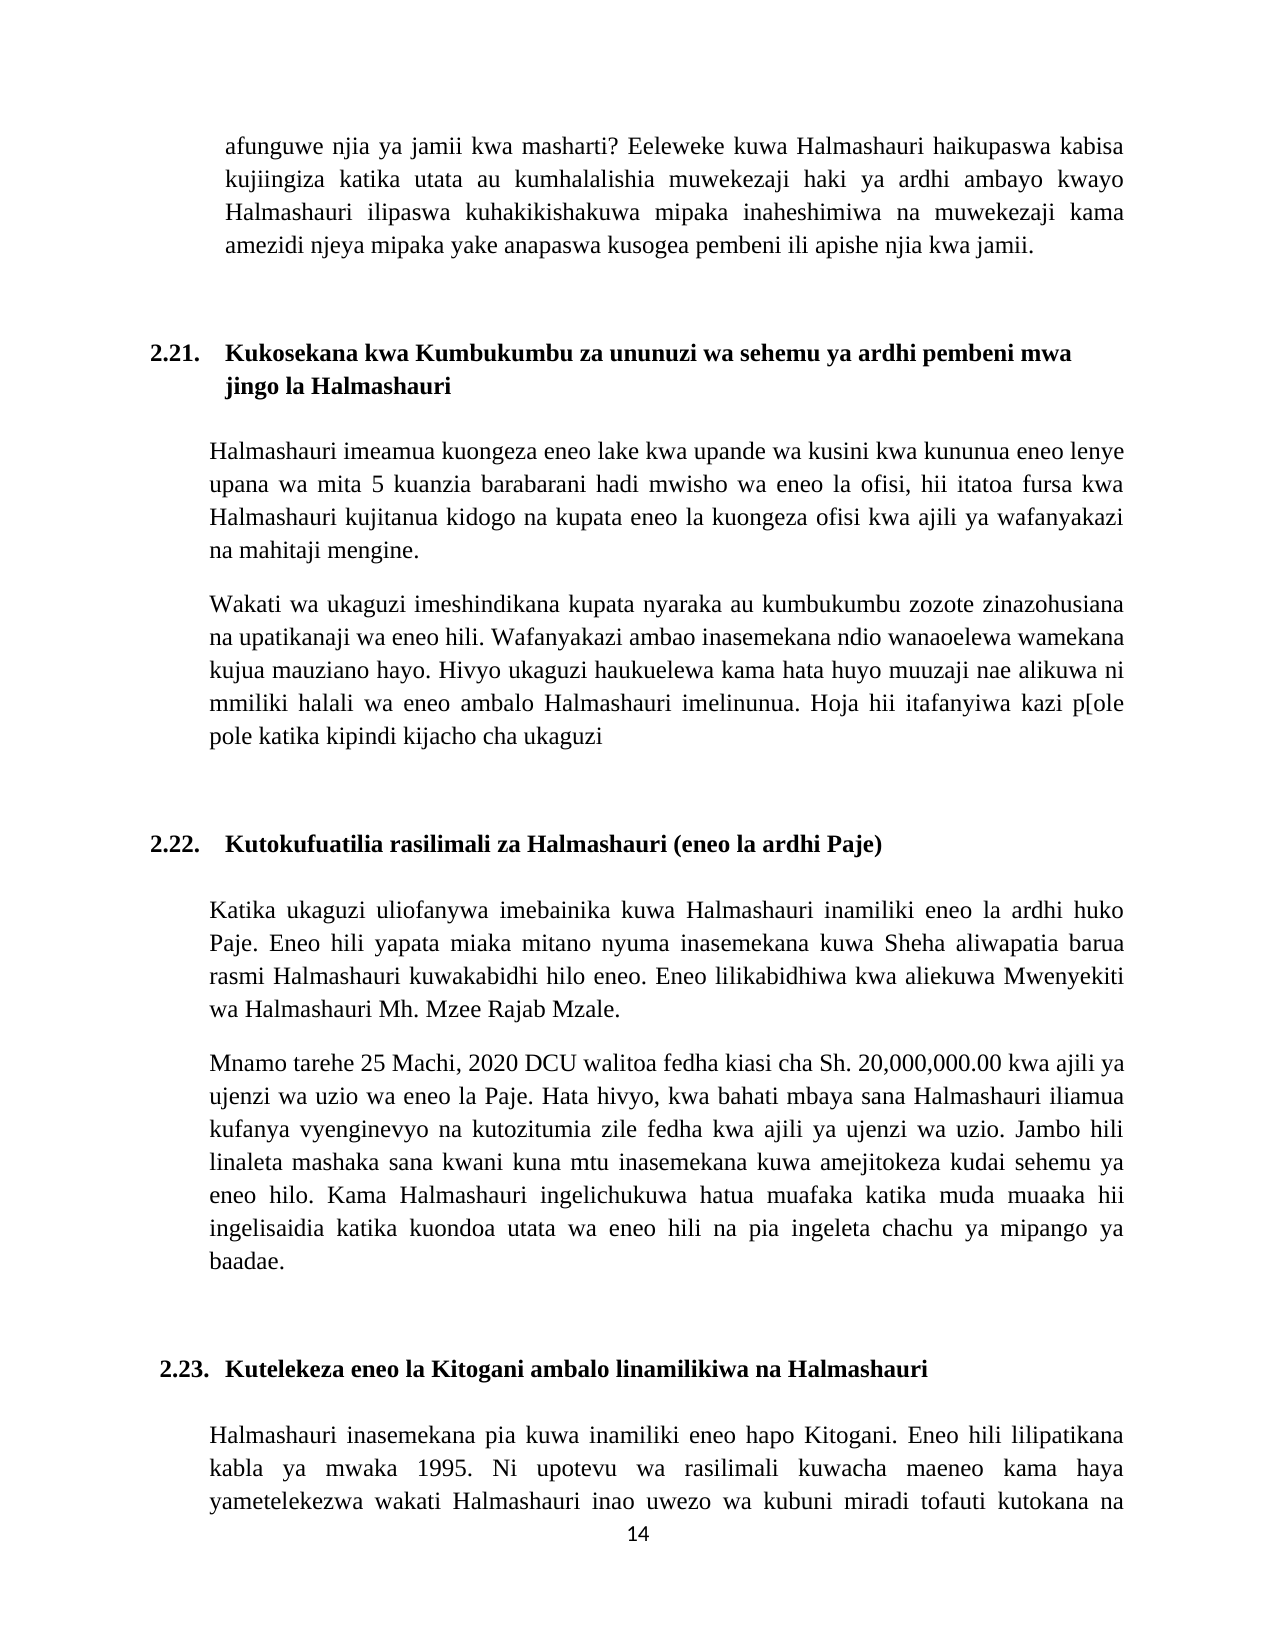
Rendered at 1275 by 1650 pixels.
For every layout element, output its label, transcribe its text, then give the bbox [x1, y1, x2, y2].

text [225, 131, 1125, 259]
subtitle Kutelekeza eneo la Kitogani ambalo linamilikiwa na Halmashauri [159, 1354, 1125, 1382]
text Halmashauri imeamua kuongeza eneo lake kwa upande wa kusini kwa kununua eneo lenye upana wa mita 5 kuanzia barabarani hadi mwisho wa eneo la ofisi, hii itatoa fursa kwa Halmashauri kujitanua kidogo na kupata eneo la kuongeza ofisi kwa ajili ya wafanyakazi na mahitaji mengine. [209, 436, 1125, 564]
subtitle Kutokufuatilia rasilimali za Halmashauri (eneo la ardhi Paje) [150, 829, 1125, 858]
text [209, 1420, 1125, 1514]
text Mnamo tarehe 25 Machi, 2020 DCU walitoa fedha kiasi cha Sh. 20,000,000.00 kwa ajili ya ujenzi wa uzio wa eneo la Paje. Hata hivyo, kwa bahati mbaya sana Halmashauri iliamua kufanya vyenginevyo na kutozitumia zile fedha kwa ajili ya ujenzi wa uzio. Jambo hili linaleta mashaka sana kwani kuna mtu inasemekana kuwa amejitokeza kudai sehemu ya eneo hilo. Kama Halmashauri ingelichukuwa hatua muafaka katika muda muaaka hii ingelisaidia katika kuondoa utata wa eneo hili na pia ingeleta chachu ya mipango ya baadae. [209, 1048, 1125, 1275]
text Wakati wa ukaguzi imeshindikana kupata nyaraka au kumbukumbu zozote zinazohusiana na upatikanaji wa eneo hili. Wafanyakazi ambao inasemekana ndio wanaoelewa wamekana kujua mauziano hayo. Hivyo ukaguzi haukuelewa kama hata huyo muuzaji nae alikuwa ni mmiliki halali wa eneo ambalo Halmashauri imelinunua. Hoja hii itafanyiwa kazi p[ole pole katika kipindi kijacho cha ukaguzi [209, 589, 1125, 750]
text Katika ukaguzi uliofanywa imebainika kuwa Halmashauri inamiliki eneo la ardhi huko Paje. Eneo hili yapata miaka mitano nyuma inasemekana kuwa Sheha aliwapatia barua rasmi Halmashauri kuwakabidhi hilo eneo. Eneo lilikabidhiwa kwa aliekuwa Mwenyekiti wa Halmashauri Mh. Mzee Rajab Mzale. [209, 895, 1125, 1023]
subtitle Kukosekana kwa Kumbukumbu za ununuzi wa sehemu ya ardhi pembeni mwa jingo la Halmashauri [150, 338, 1125, 400]
